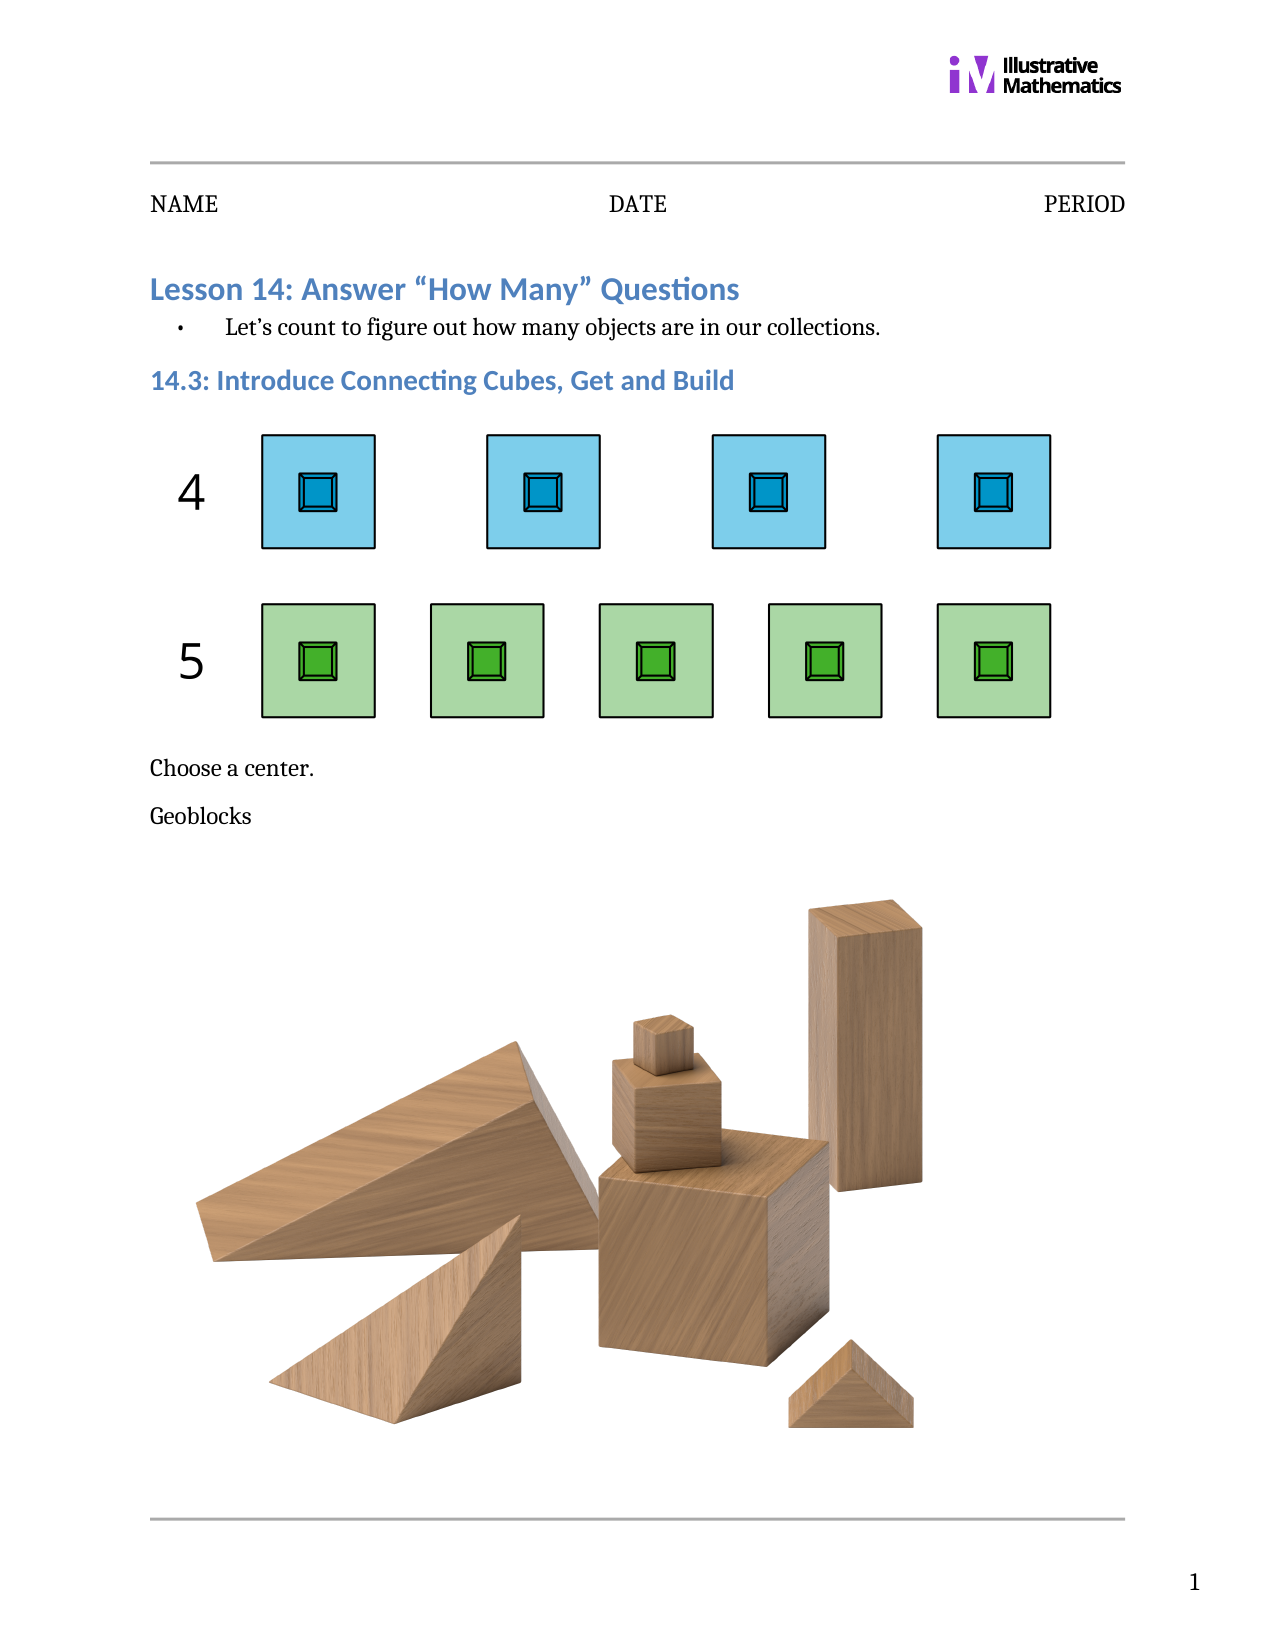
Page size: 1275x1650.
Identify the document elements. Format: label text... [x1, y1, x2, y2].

picture [949, 55, 1121, 93]
text Choose a center. [150, 754, 1125, 783]
picture [168, 849, 1144, 1500]
picture [168, 416, 1144, 567]
picture [168, 585, 1144, 736]
subtitle 14.3: Introduce Connecting Cubes, Get and Build [150, 362, 1125, 398]
subtitle Lesson 14: Answer “How Many” Questions [150, 268, 1125, 309]
text Geoblocks [150, 802, 1125, 831]
list Let’s count to figure out how many objects are in our collections. [175, 313, 1125, 342]
